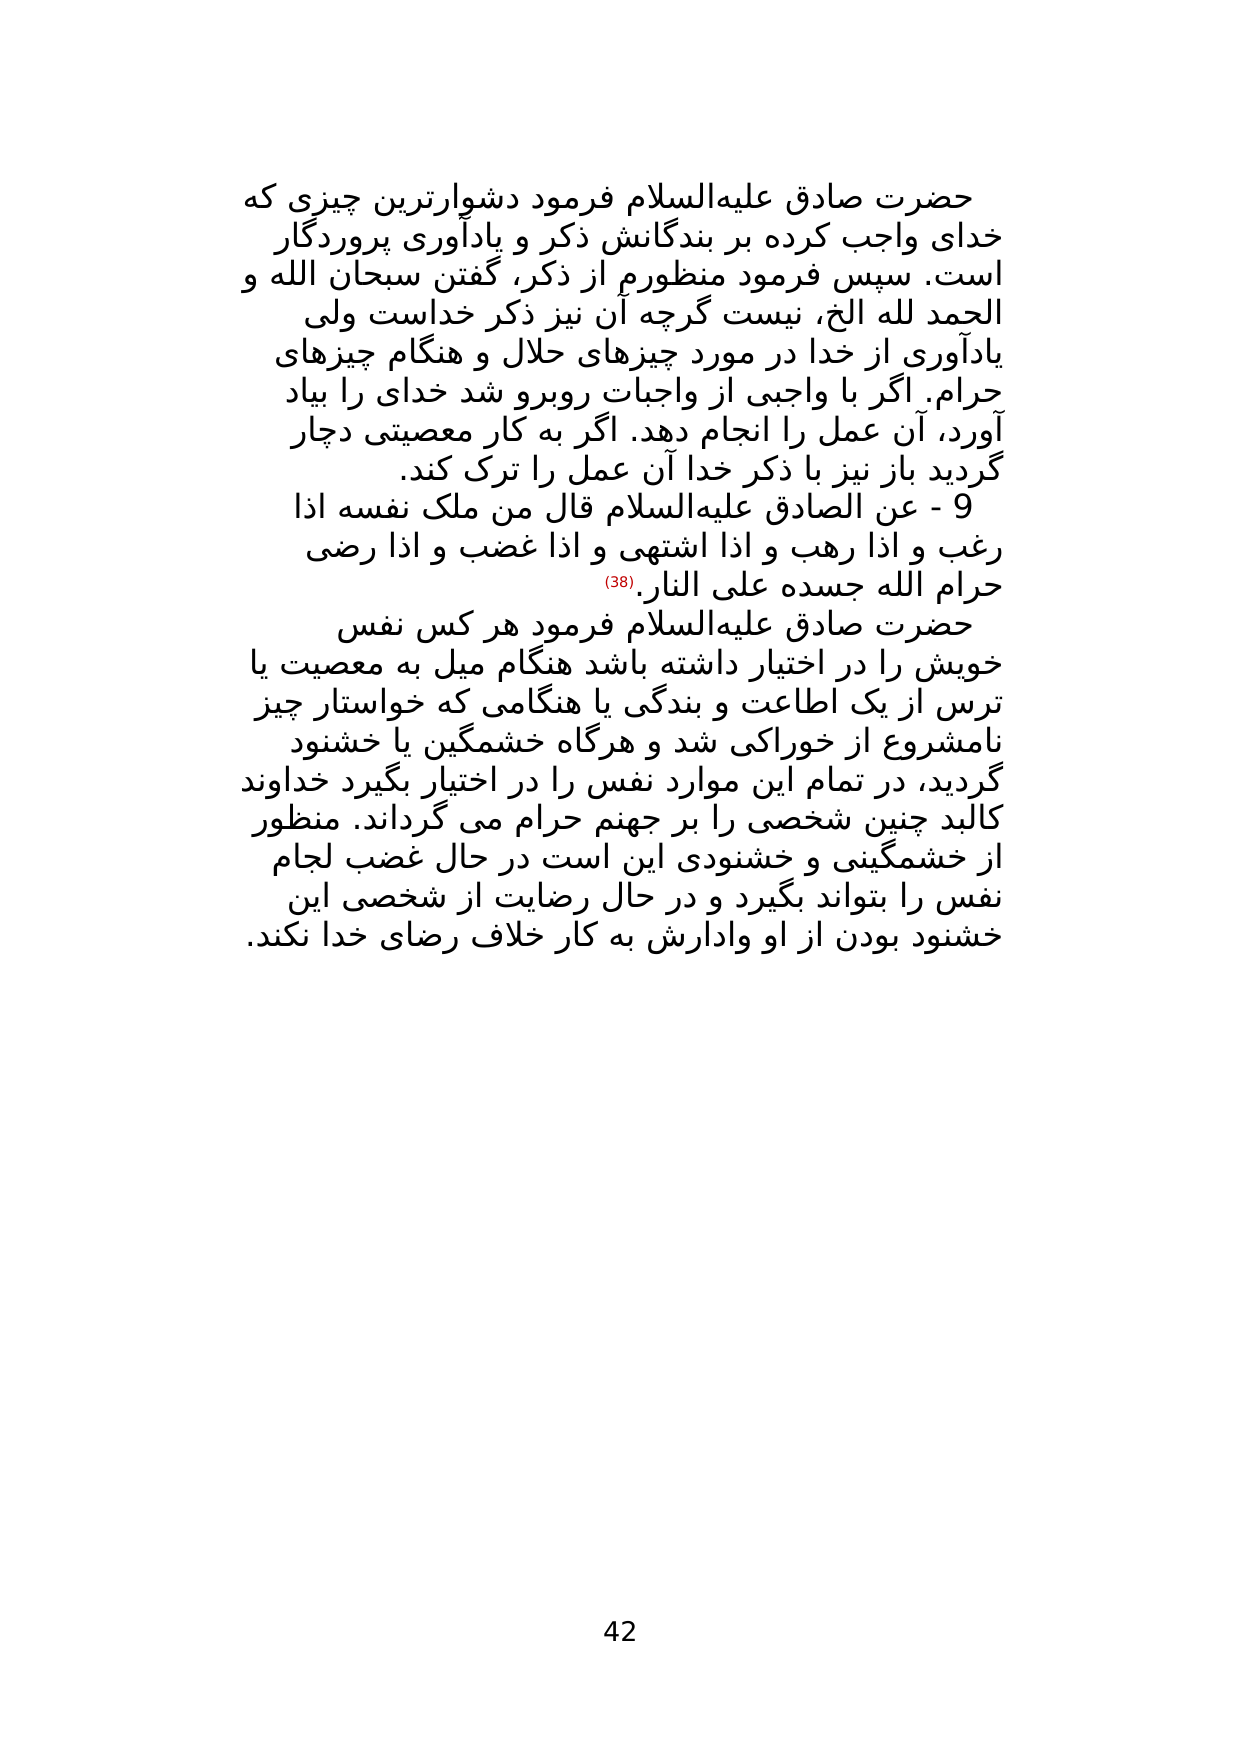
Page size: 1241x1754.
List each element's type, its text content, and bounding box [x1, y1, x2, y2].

text حضرت صادق عليه‌السلام فرمود هر کس نفس خویش را در اختیار داشته باشد هنگام میل به معصیت یا ترس از یک اطاعت و بندگی یا هنگامی که خواستار چیز نامشروع از خوراکی شد و هرگاه خشمگین یا خشنود گردید، در تمام این موارد نفس را در اختیار بگیرد خداوند کالبد چنین شخصی را بر جهنم حرام می گرداند. منظور از خشمگینی و خشنودی این است در حال غضب لجام نفس را بتواند بگیرد و در حال رضایت از شخصی این خشنود بودن از او وادارش به کار خلاف رضای خدا نکند. [236, 604, 1004, 954]
text 9 - عن الصادق عليه‌السلام قال من ملک نفسه اذا رغب و اذا رهب و اذا اشتهی و اذا غضب و اذا رضی حرام الله جسده علی النار.(38) [236, 488, 1004, 604]
text حضرت صادق عليه‌السلام فرمود دشوارترین چیزی که خدای واجب کرده بر بندگانش ذکر و یادآوری پروردگار است. سپس فرمود منظورم از ذکر، گفتن سبحان الله و الحمد لله الخ، نیست گرچه آن نیز ذکر خداست ولی یادآوری از خدا در مورد چیزهای حلال و هنگام چیزهای حرام. اگر با واجبی از واجبات روبرو شد خدای را بیاد آورد، آن عمل را انجام دهد. اگر به کار معصیتی دچار گردید باز نیز با ذکر خدا آن عمل را ترک کند. [236, 177, 1004, 488]
